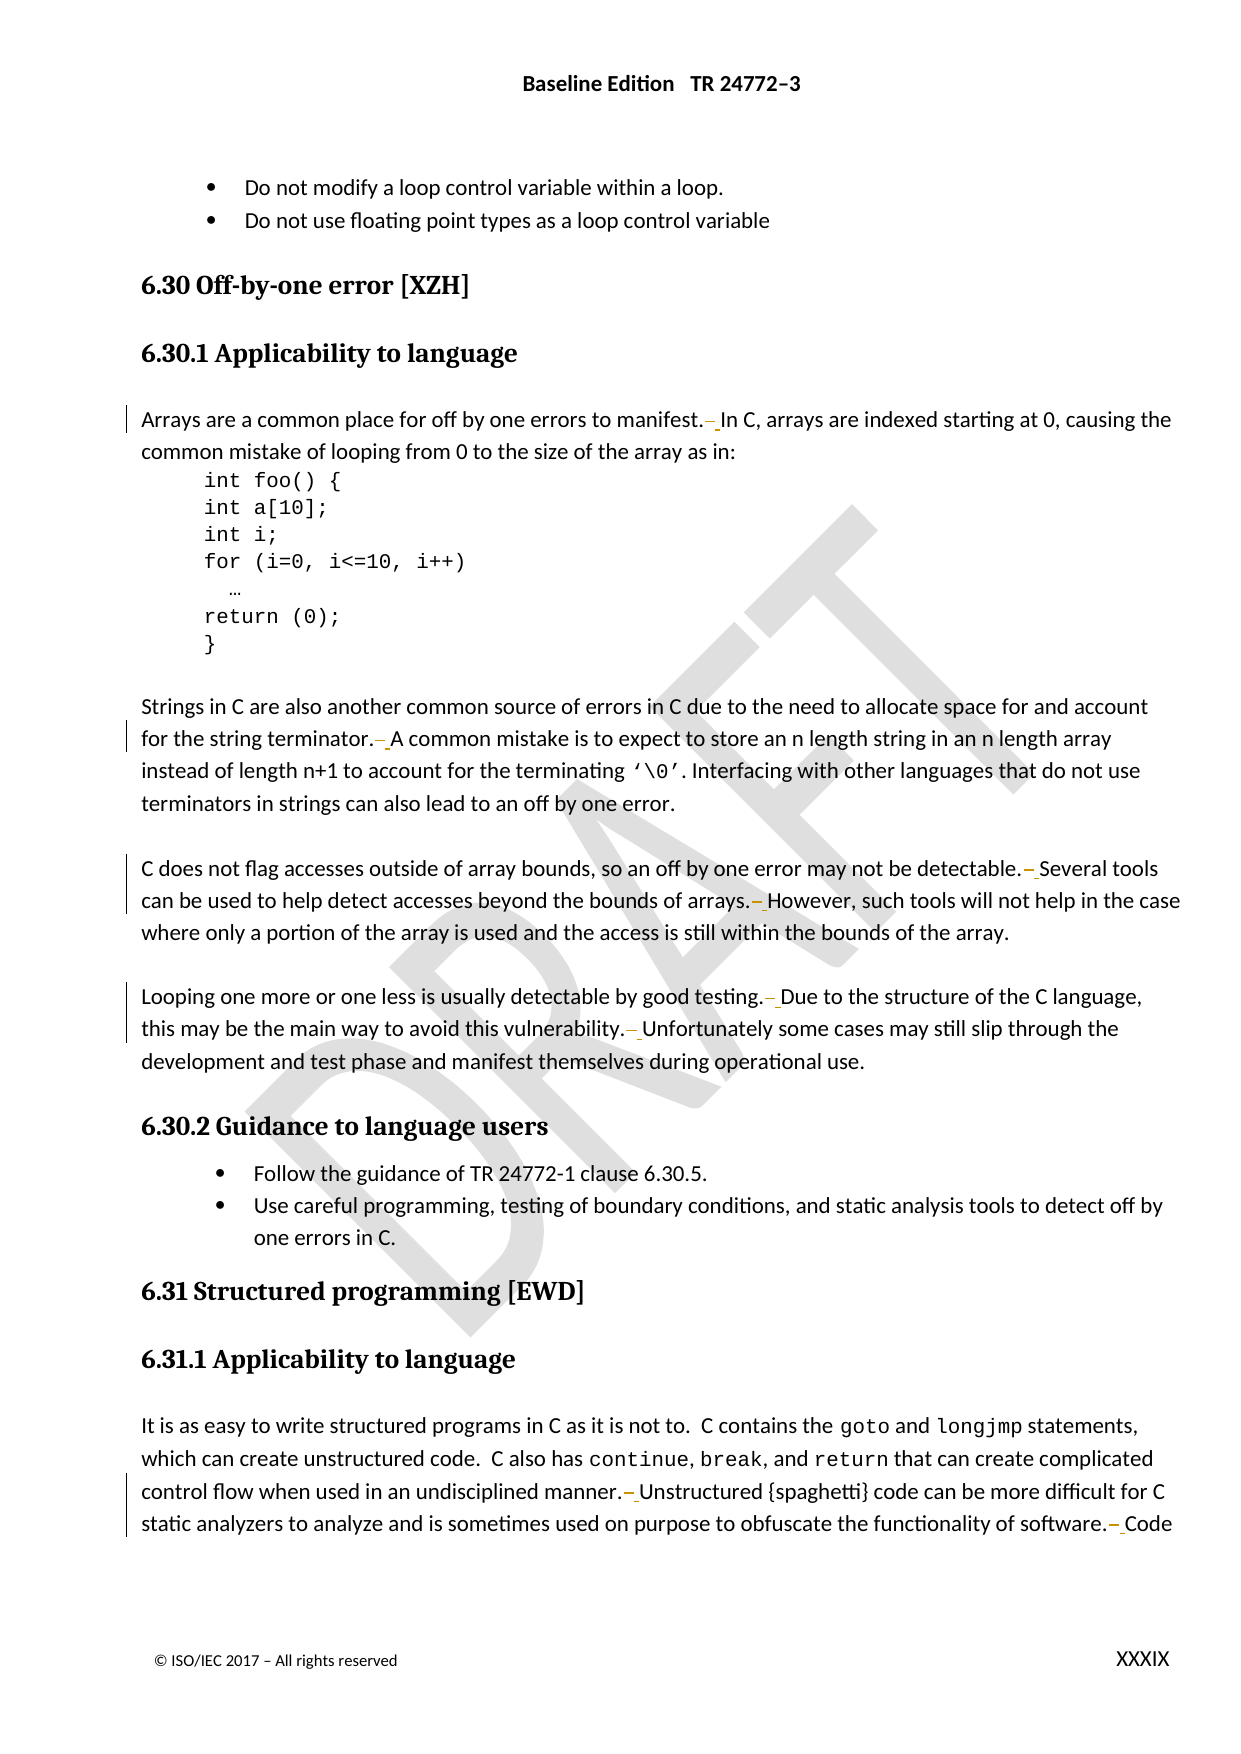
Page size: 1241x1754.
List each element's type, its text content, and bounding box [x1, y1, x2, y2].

text for (i=0, i<=10, i++) [141, 551, 1182, 575]
subtitle 6.30.2 Guidance to language users [141, 1111, 1182, 1142]
text … [141, 578, 1182, 602]
text Arrays are a common place for off by one errors to manifest.In C, arrays are indexed starting at 0, causing the common mistake of looping from 0 to the size of the array as in: [141, 405, 1182, 466]
text Looping one more or one less is usually detectable by good testing.Due to the structure of the C language, this may be the main way to avoid this vulnerability.Unfortunately some cases may still slip through the development and test phase and manifest themselves during operational use. [141, 982, 1182, 1075]
list Do not modify a loop control variable within a loop. [207, 173, 1182, 202]
text int i; [141, 524, 1182, 548]
text int foo() { [141, 470, 1182, 493]
subtitle 6.30.1 Applicability to language [141, 338, 1182, 369]
text C does not flag accesses outside of array bounds, so an off by one error may not be detectable.Several tools can be used to help detect accesses beyond the bounds of arrays.However, such tools will not help in the case where only a portion of the array is used and the access is still within the bounds of the array. [141, 854, 1182, 946]
text return (0); [141, 606, 1182, 629]
subtitle 6.30 Off-by-one error [XZH] [141, 270, 1182, 301]
text int a[10]; [141, 497, 1182, 521]
text } [141, 633, 1182, 656]
subtitle 6.31.1 Applicability to language [141, 1344, 1182, 1375]
text Strings in C are also another common source of errors in C due to the need to allocate space for and account for the string terminator.A common mistake is to expect to store an n length string in an n length array instead of length n+1 to account for the terminating ‘\0’. Interfacing with other languages that do not use terminators in strings can also lead to an off by one error. [141, 692, 1182, 817]
subtitle 6.31 Structured programming [EWD] [141, 1276, 1182, 1307]
list Follow the guidance of TR 24772-1 clause 6.30.5. [216, 1159, 1182, 1187]
list Do not use floating point types as a loop control variable [207, 206, 1182, 234]
list Use careful programming, testing of boundary conditions, and static analysis tools to detect off by one errors in C. [216, 1191, 1182, 1251]
